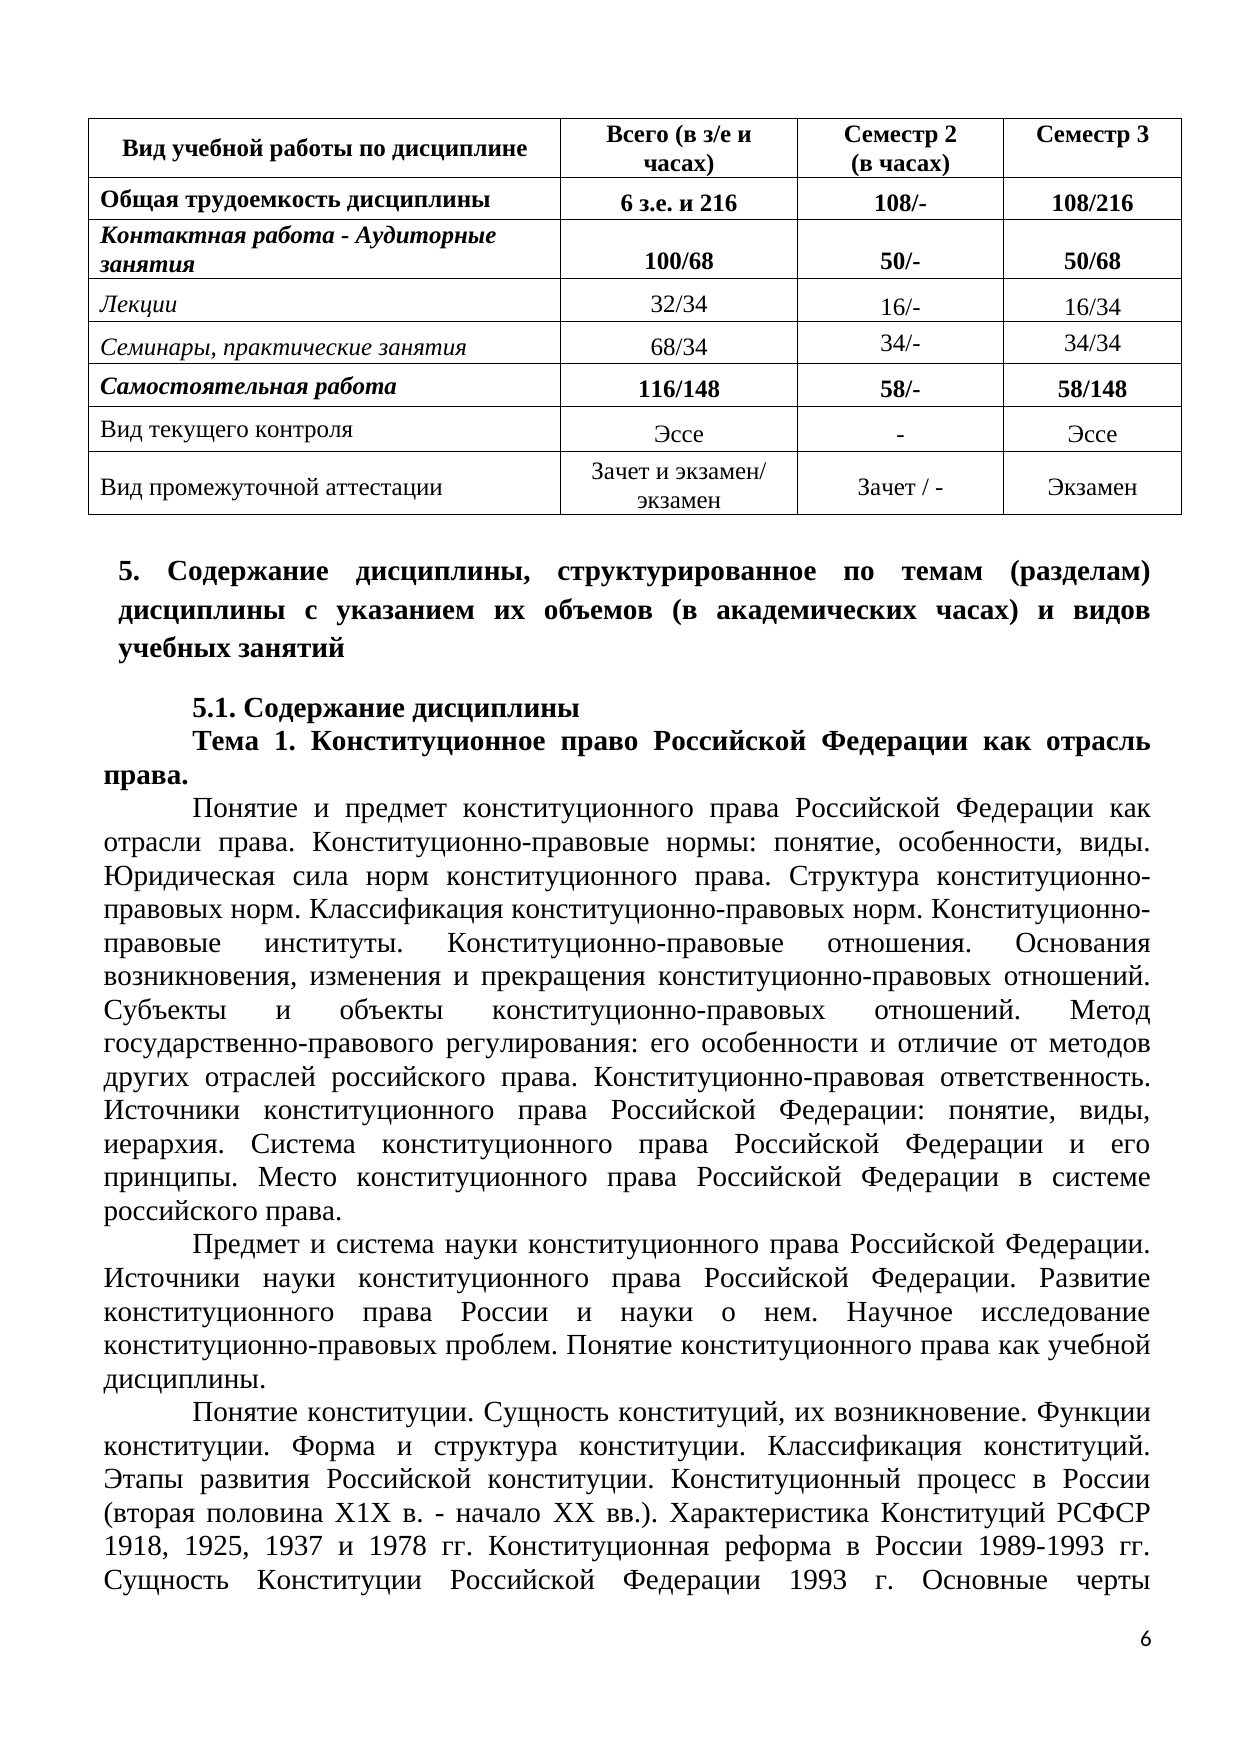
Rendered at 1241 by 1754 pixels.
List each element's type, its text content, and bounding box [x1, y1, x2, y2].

table_cell Вид текущего контроля [89, 407, 560, 451]
table_cell Зачет / - [798, 452, 1003, 514]
table_cell 58/148 [1004, 364, 1181, 406]
text Тема 1. Конституционное право Российской Федерации как отрасль права. [103, 723, 1152, 791]
table_cell 50/- [798, 220, 1003, 278]
table_cell Семинары, практические занятия [89, 322, 560, 363]
table_cell 32/34 [561, 279, 797, 321]
table_cell Эссе [1004, 407, 1181, 451]
table_cell 58/- [798, 364, 1003, 406]
table_cell Контактная работа - Аудиторные занятия [89, 220, 560, 278]
text 5.1. Содержание дисциплины [118, 690, 1152, 723]
table_cell 116/148 [561, 364, 797, 406]
table_header Вид учебной работы по дисциплине [89, 119, 560, 177]
table_cell 6 з.е. и 216 [561, 178, 797, 219]
text Понятие и предмет конституционного права Российской Федерации как отрасли права. Конституционно-правовые нормы: понятие, особенности, виды. Юридическая сила норм конституционного права. Структура конституционно-правовых норм. Классификация конституционно-правовых норм. Конституционно-правовые институты. Конституционно-правовые отношения. Основания возникновения, изменения и прекращения конституционно-правовых отношений. Субъекты и объекты конституционно-правовых отношений. Метод государственно-правового регулирования: его особенности и отличие от методов других отраслей российского права. Конституционно-правовая ответственность. Источники конституционного права Российской Федерации: понятие, виды, иерархия. Система конституционного права Российской Федерации и его принципы. Место конституционного права Российской Федерации в системе российского права. [103, 791, 1152, 1227]
table_cell 108/- [798, 178, 1003, 219]
table_cell 34/- [798, 322, 1003, 363]
table_cell Лекции [89, 279, 560, 321]
table_header Семестр 2 (в часах) [798, 119, 1003, 177]
table_cell Экзамен [1004, 452, 1181, 514]
table_header Всего (в з/е и часах) [561, 119, 797, 177]
table_cell Самостоятельная работа [89, 364, 560, 406]
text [103, 1394, 1152, 1596]
table_cell 16/- [798, 279, 1003, 321]
table_cell - [798, 407, 1003, 451]
table_cell 68/34 [561, 322, 797, 363]
table_cell 108/216 [1004, 178, 1181, 219]
table_header Семестр 3 [1004, 119, 1181, 177]
table_cell 50/68 [1004, 220, 1181, 278]
table_cell 100/68 [561, 220, 797, 278]
table_cell Вид промежуточной аттестации [89, 452, 560, 514]
table_cell Общая трудоемкость дисциплины [89, 178, 560, 219]
table_cell Эссе [561, 407, 797, 451]
table_cell 34/34 [1004, 322, 1181, 363]
table_cell 16/34 [1004, 279, 1181, 321]
text Предмет и система науки конституционного права Российской Федерации. Источники науки конституционного права Российской Федерации. Развитие конституционного права России и науки о нем. Научное исследование конституционно-правовых проблем. Понятие конституционного права как учебной дисциплины. [103, 1227, 1152, 1394]
table_cell Зачет и экзамен/ экзамен [561, 452, 797, 514]
list 5. Содержание дисциплины, структурированное по темам (разделам) дисциплины с указанием их объемов (в академических часах) и видов учебных занятий [118, 553, 1152, 664]
